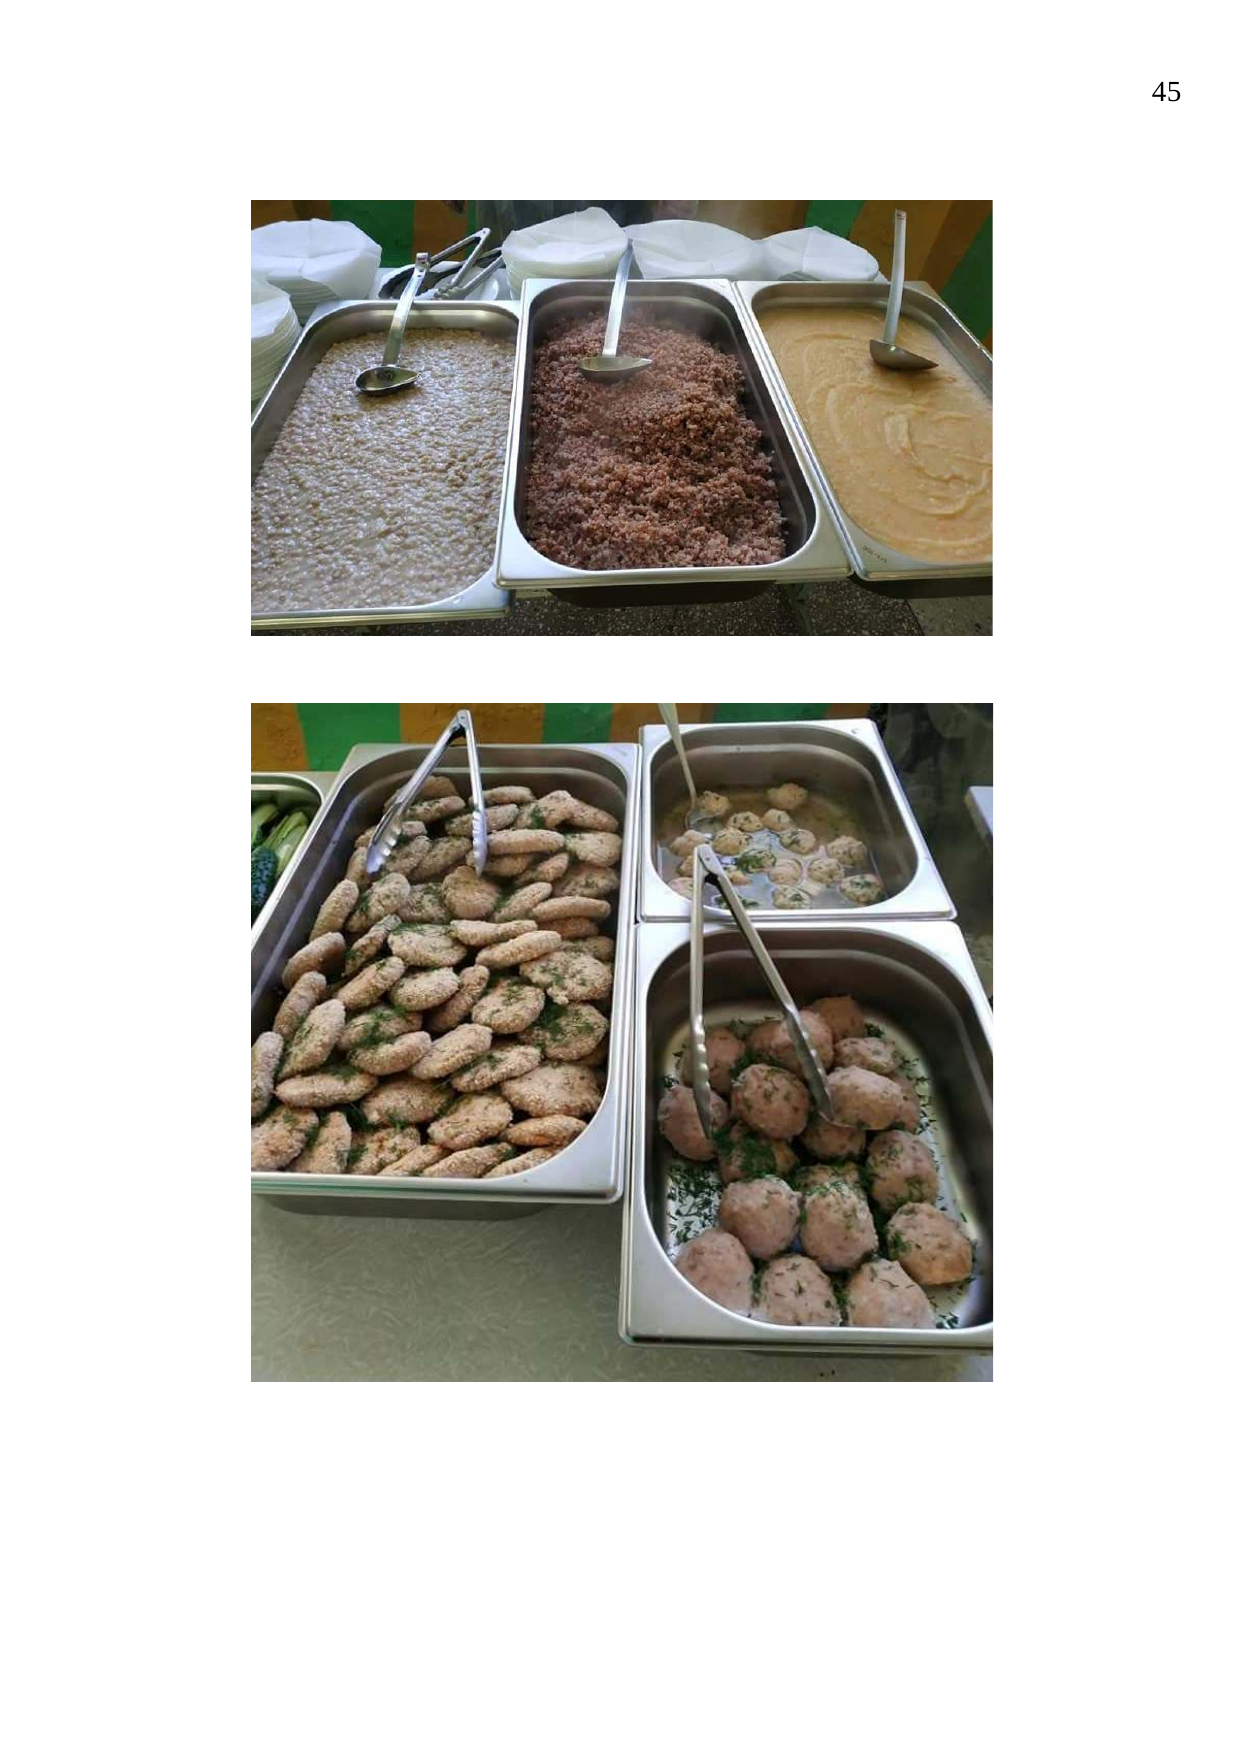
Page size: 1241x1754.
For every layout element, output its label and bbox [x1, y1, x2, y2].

picture [251, 200, 993, 636]
picture [251, 703, 994, 1382]
